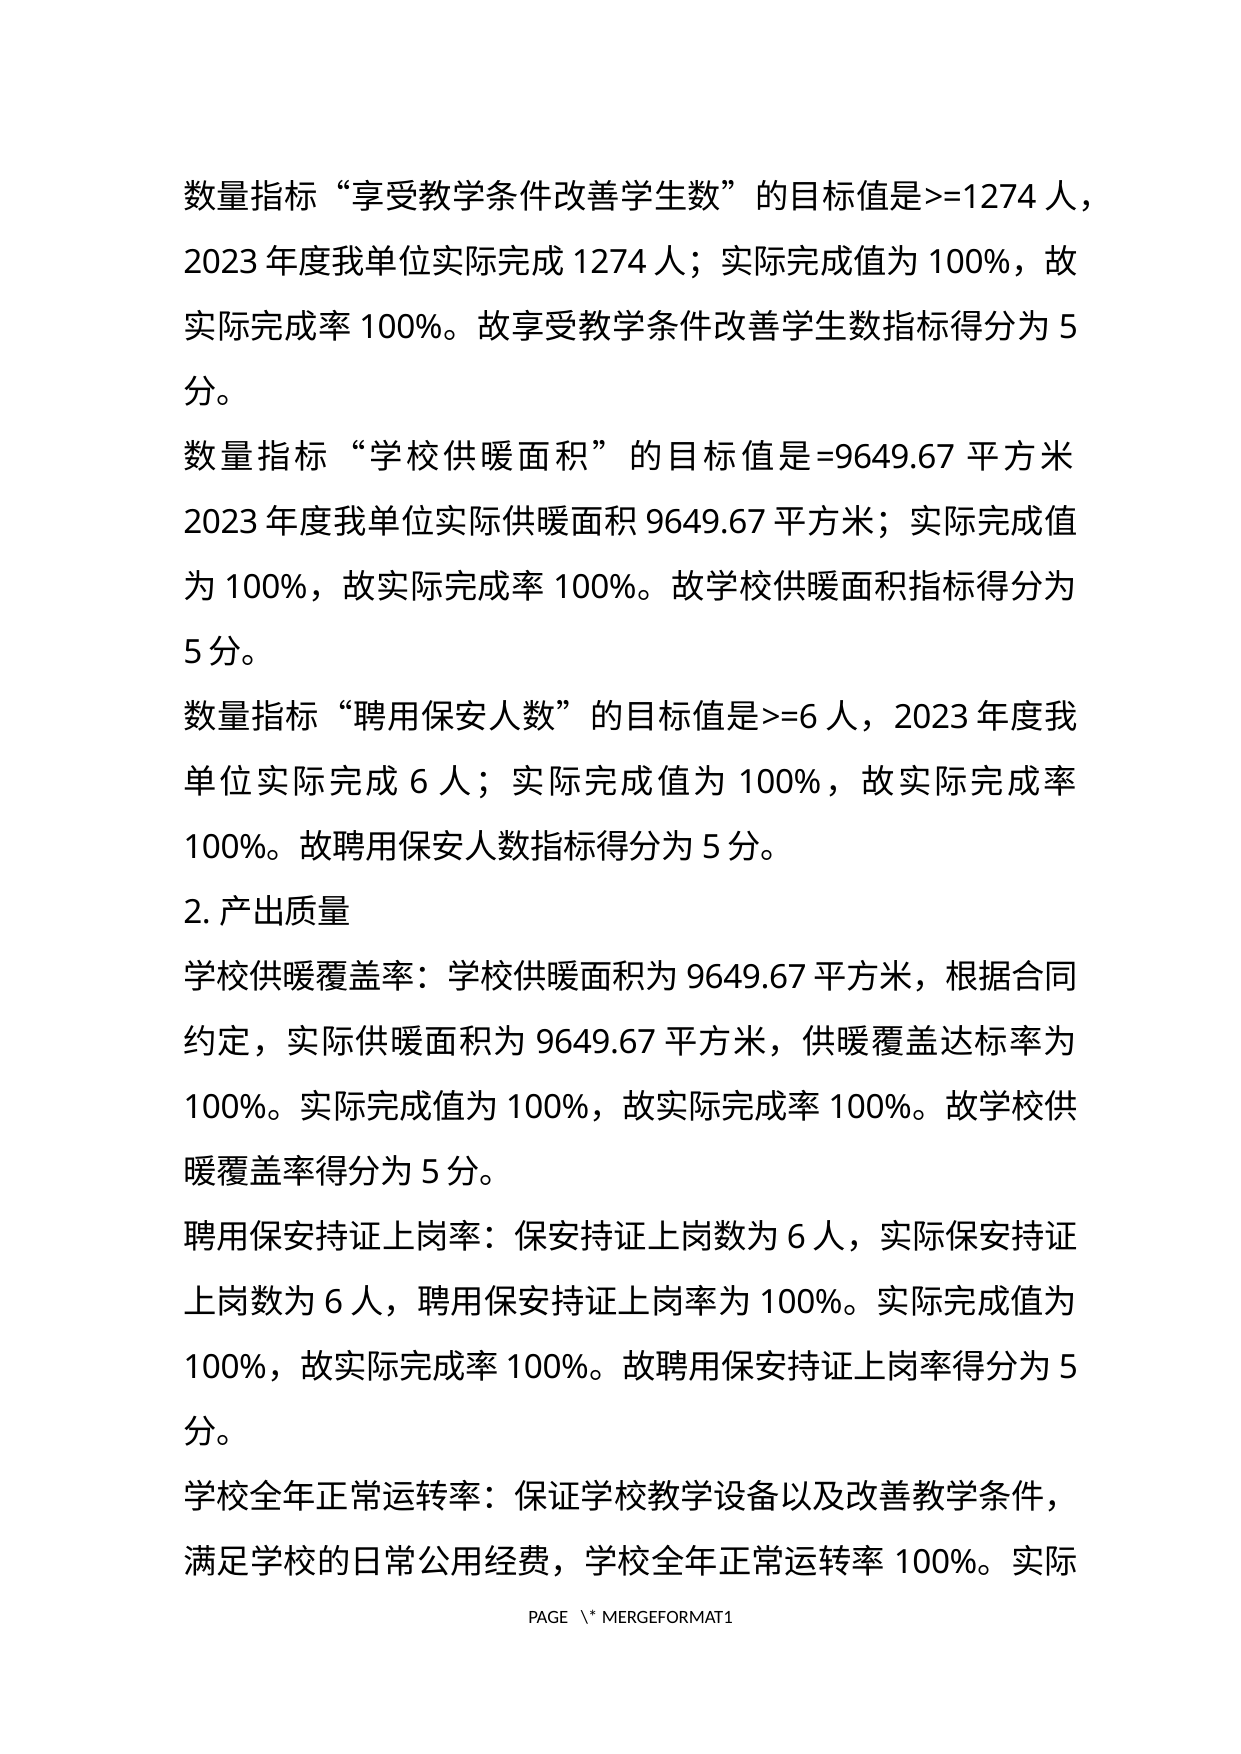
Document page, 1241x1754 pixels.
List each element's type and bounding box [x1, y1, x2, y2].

text [183, 162, 1078, 1592]
